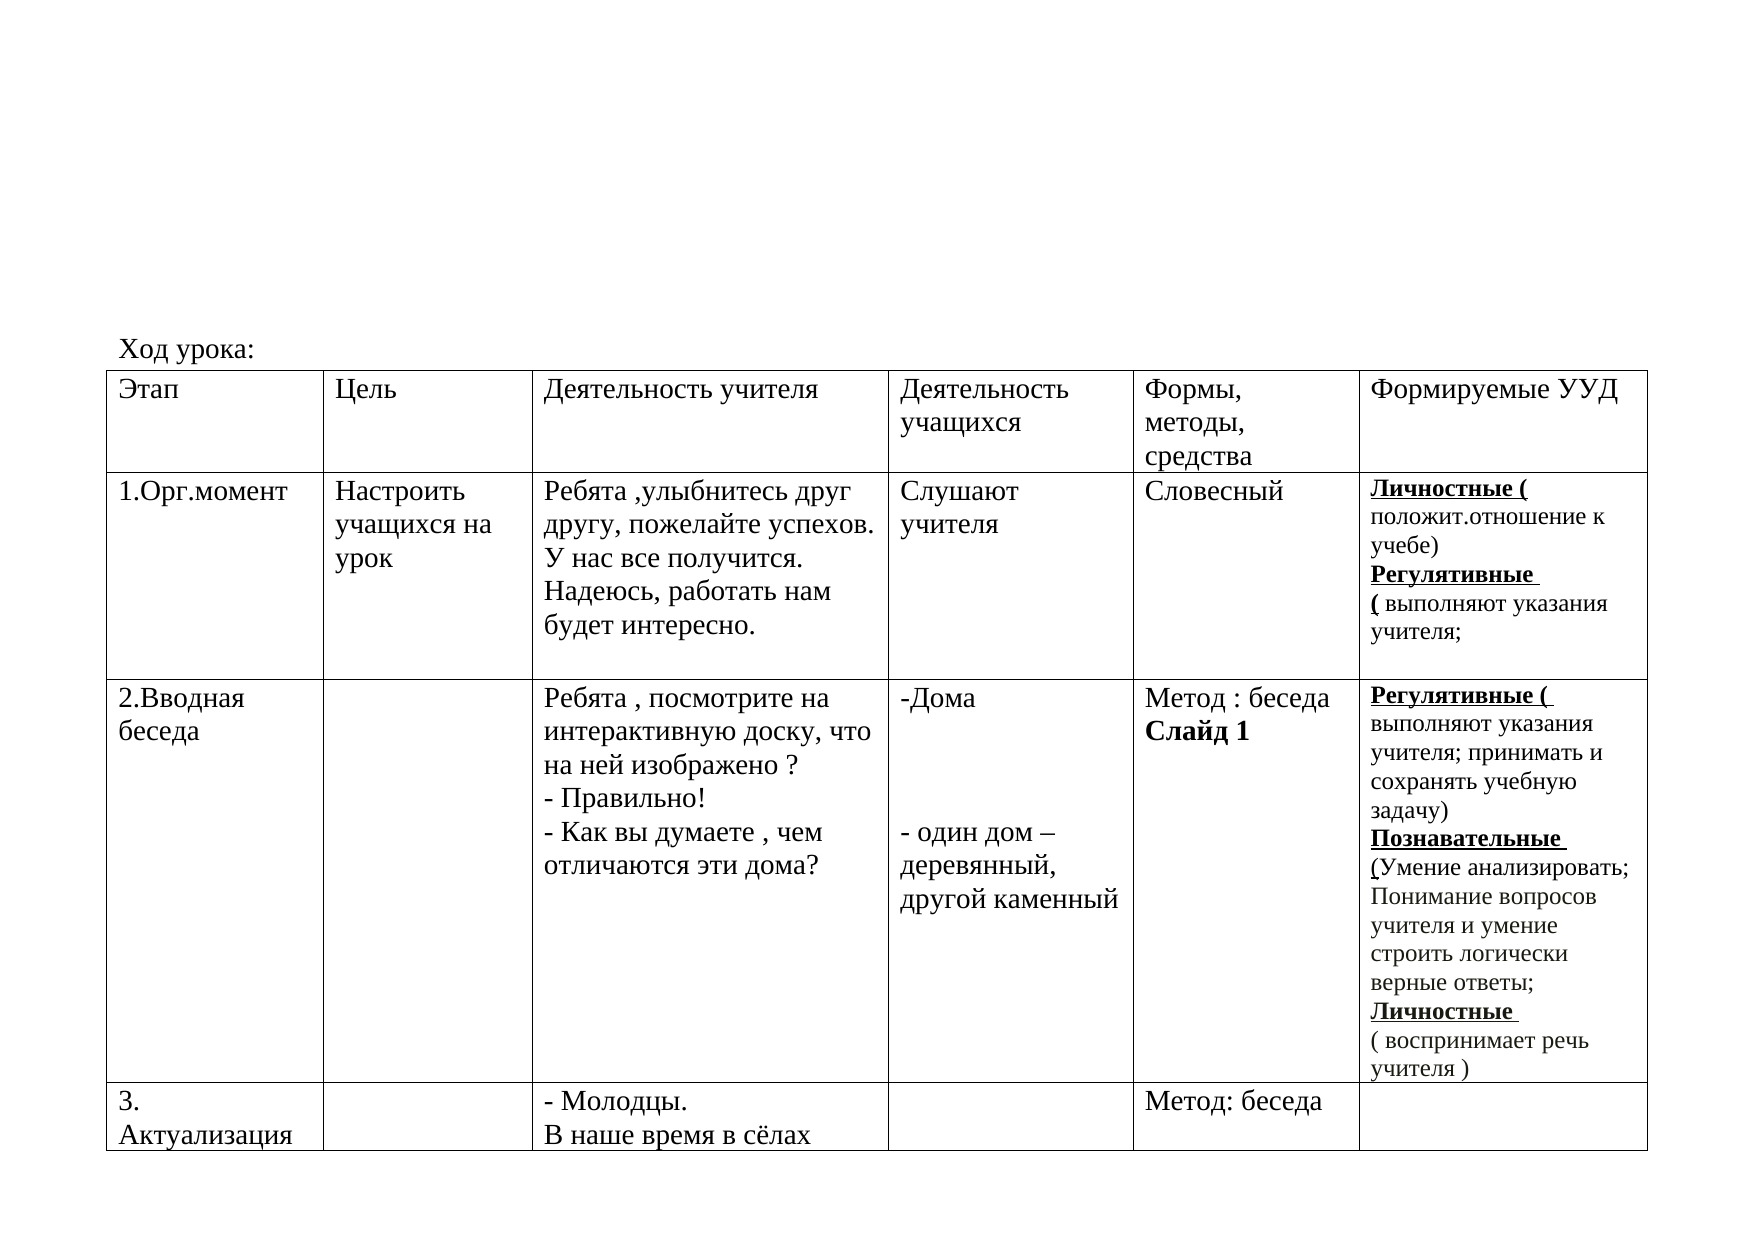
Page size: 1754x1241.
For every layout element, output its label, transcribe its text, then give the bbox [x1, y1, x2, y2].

table_cell [1360, 1083, 1647, 1150]
table_header Формы, методы, средства [1134, 371, 1359, 472]
table_cell Настроить учащихся на урок [324, 473, 532, 679]
table_cell Ребята ,улыбнитесь друг другу, пожелайте успехов. У нас все получится. Надеюсь, работать нам будет интересно. [533, 473, 888, 679]
table_cell -Дома - один дом – деревянный, другой каменный [889, 680, 1133, 1082]
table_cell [533, 1083, 888, 1150]
table_cell 1.Орг.момент [107, 473, 323, 679]
table_cell Метод : беседа Слайд 1 [1134, 680, 1359, 1082]
table_header Деятельность учащихся [889, 371, 1133, 472]
table_cell [324, 1083, 532, 1150]
table_cell Личностные ( положит.отношение к учебе) Регулятивные ( выполняют указания учителя; [1360, 473, 1647, 679]
table_cell 2.Вводная беседа [107, 680, 323, 1082]
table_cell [1134, 1083, 1359, 1150]
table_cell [107, 1083, 323, 1150]
table_cell Словесный [1134, 473, 1359, 679]
table_header Деятельность учителя [533, 371, 888, 472]
table_header Цель [324, 371, 532, 472]
table_cell Слушают учителя [889, 473, 1133, 679]
table_cell Регулятивные ( выполняют указания учителя; принимать и сохранять учебную задачу) Познавательные (Умение анализировать; Понимание вопросов учителя и умение строить логически верные ответы; Личностные ( воспринимает речь учителя ) [1360, 680, 1647, 1082]
table_cell [324, 680, 532, 1082]
table_header Формируемые УУД [1360, 371, 1647, 472]
text Ход урока: [118, 331, 1636, 365]
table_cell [889, 1083, 1133, 1150]
table_cell Ребята , посмотрите на интерактивную доску, что на ней изображено ? - Правильно! - Как вы думаете , чем отличаются эти дома? [533, 680, 888, 1082]
table_header Этап [107, 371, 323, 472]
